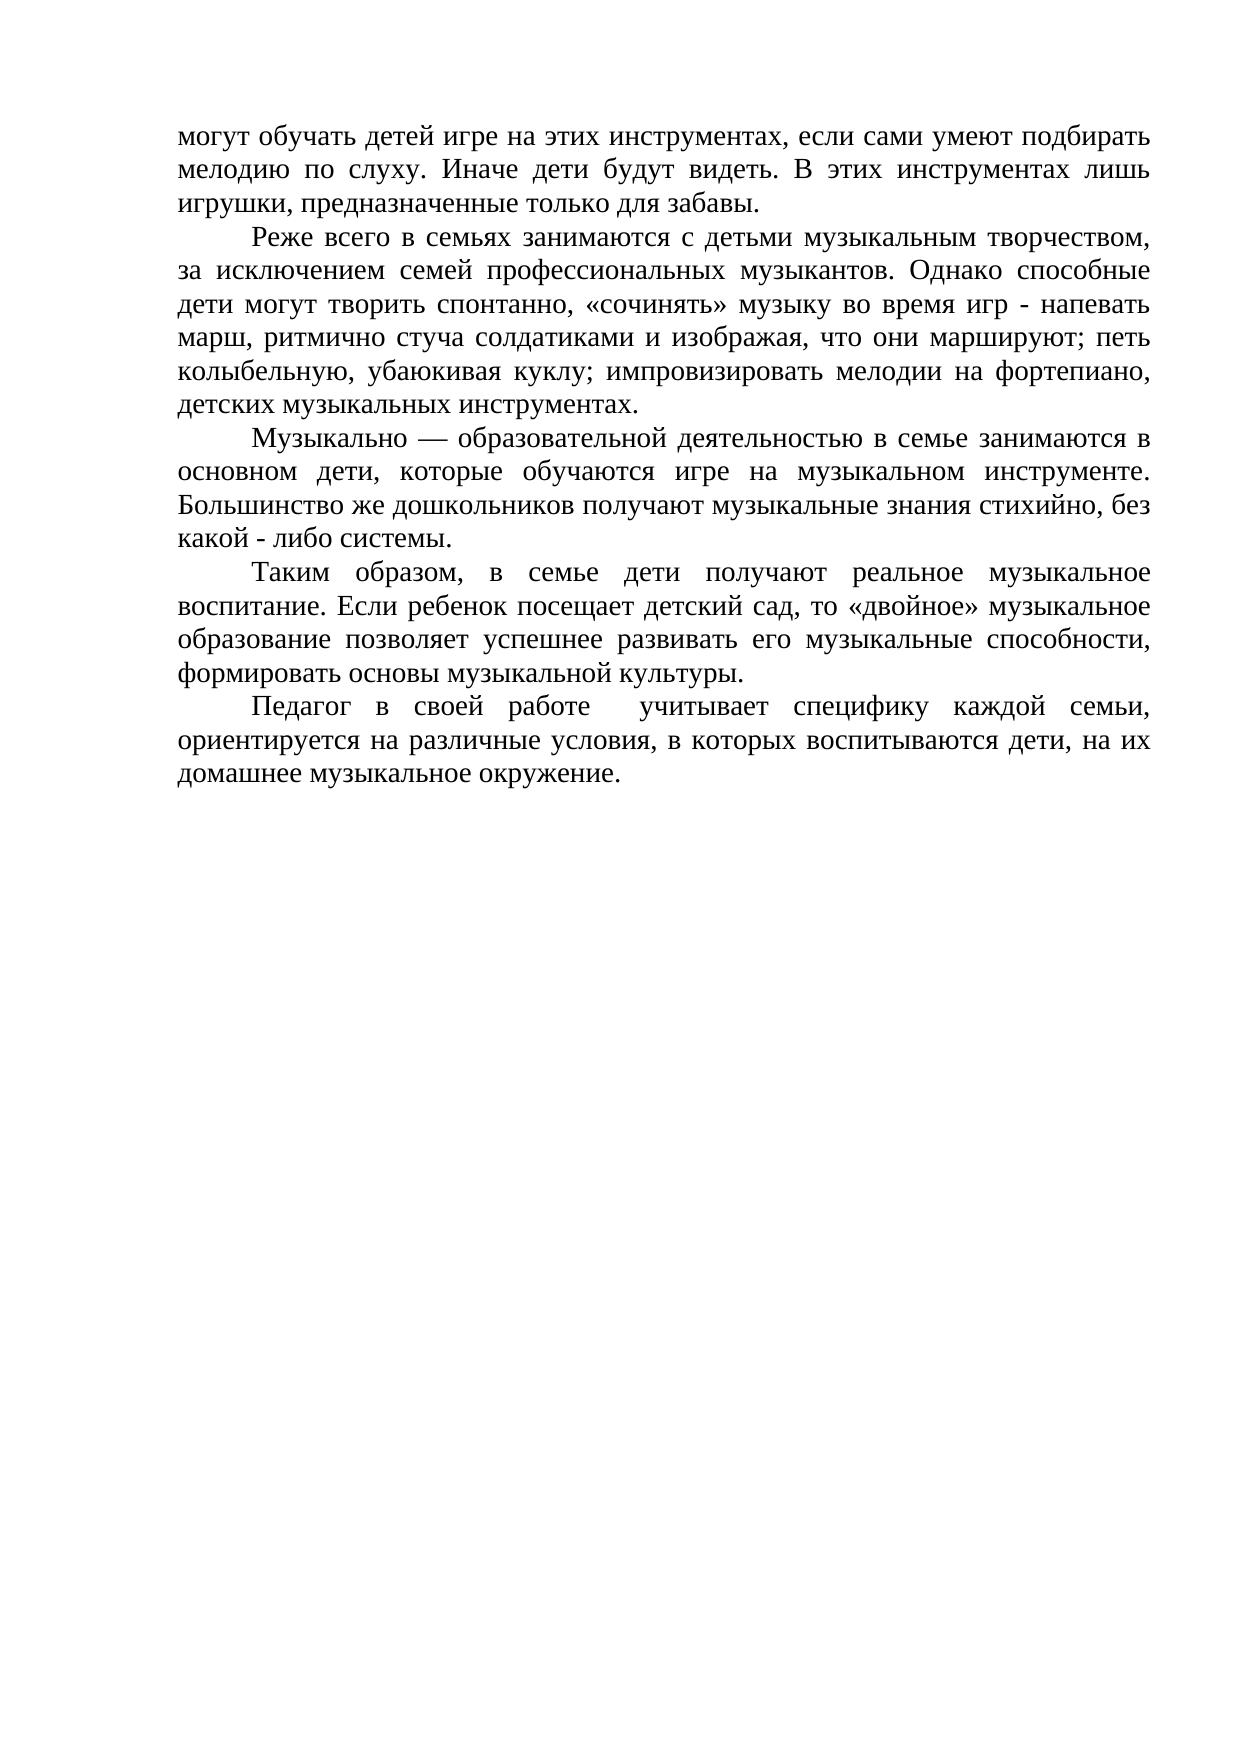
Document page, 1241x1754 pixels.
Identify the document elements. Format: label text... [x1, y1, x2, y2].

text Педагог в своей работе учитывает специфику каждой семьи, ориентируется на различные условия, в которых воспитываются дети, на их домашнее музыкальное окружение. [177, 688, 1152, 789]
text Таким образом, в семье дети получают реальное музыкальное воспитание. Если ребенок посещает детский сад, то «двойное» музыкальное образование позволяет успешнее развивать его музыкальные способности, формировать основы музыкальной культуры. [177, 554, 1152, 688]
text Музыкально — образовательной деятельностью в семье занимаются в основном дети, которые обучаются игре на музыкальном инструменте. Большинство же дошкольников получают музыкальные знания стихийно, без какой - либо системы. [177, 420, 1152, 554]
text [177, 118, 1152, 219]
text Реже всего в семьях занимаются с детьми музыкальным творчеством, за исключением семей профессиональных музыкантов. Однако способные дети могут творить спонтанно, «сочинять» музыку во время игр - напевать марш, ритмично стуча солдатиками и изображая, что они маршируют; петь колыбельную, убаюкивая куклу; импровизировать мелодии на фортепиано, детских музыкальных инструментах. [177, 219, 1152, 420]
